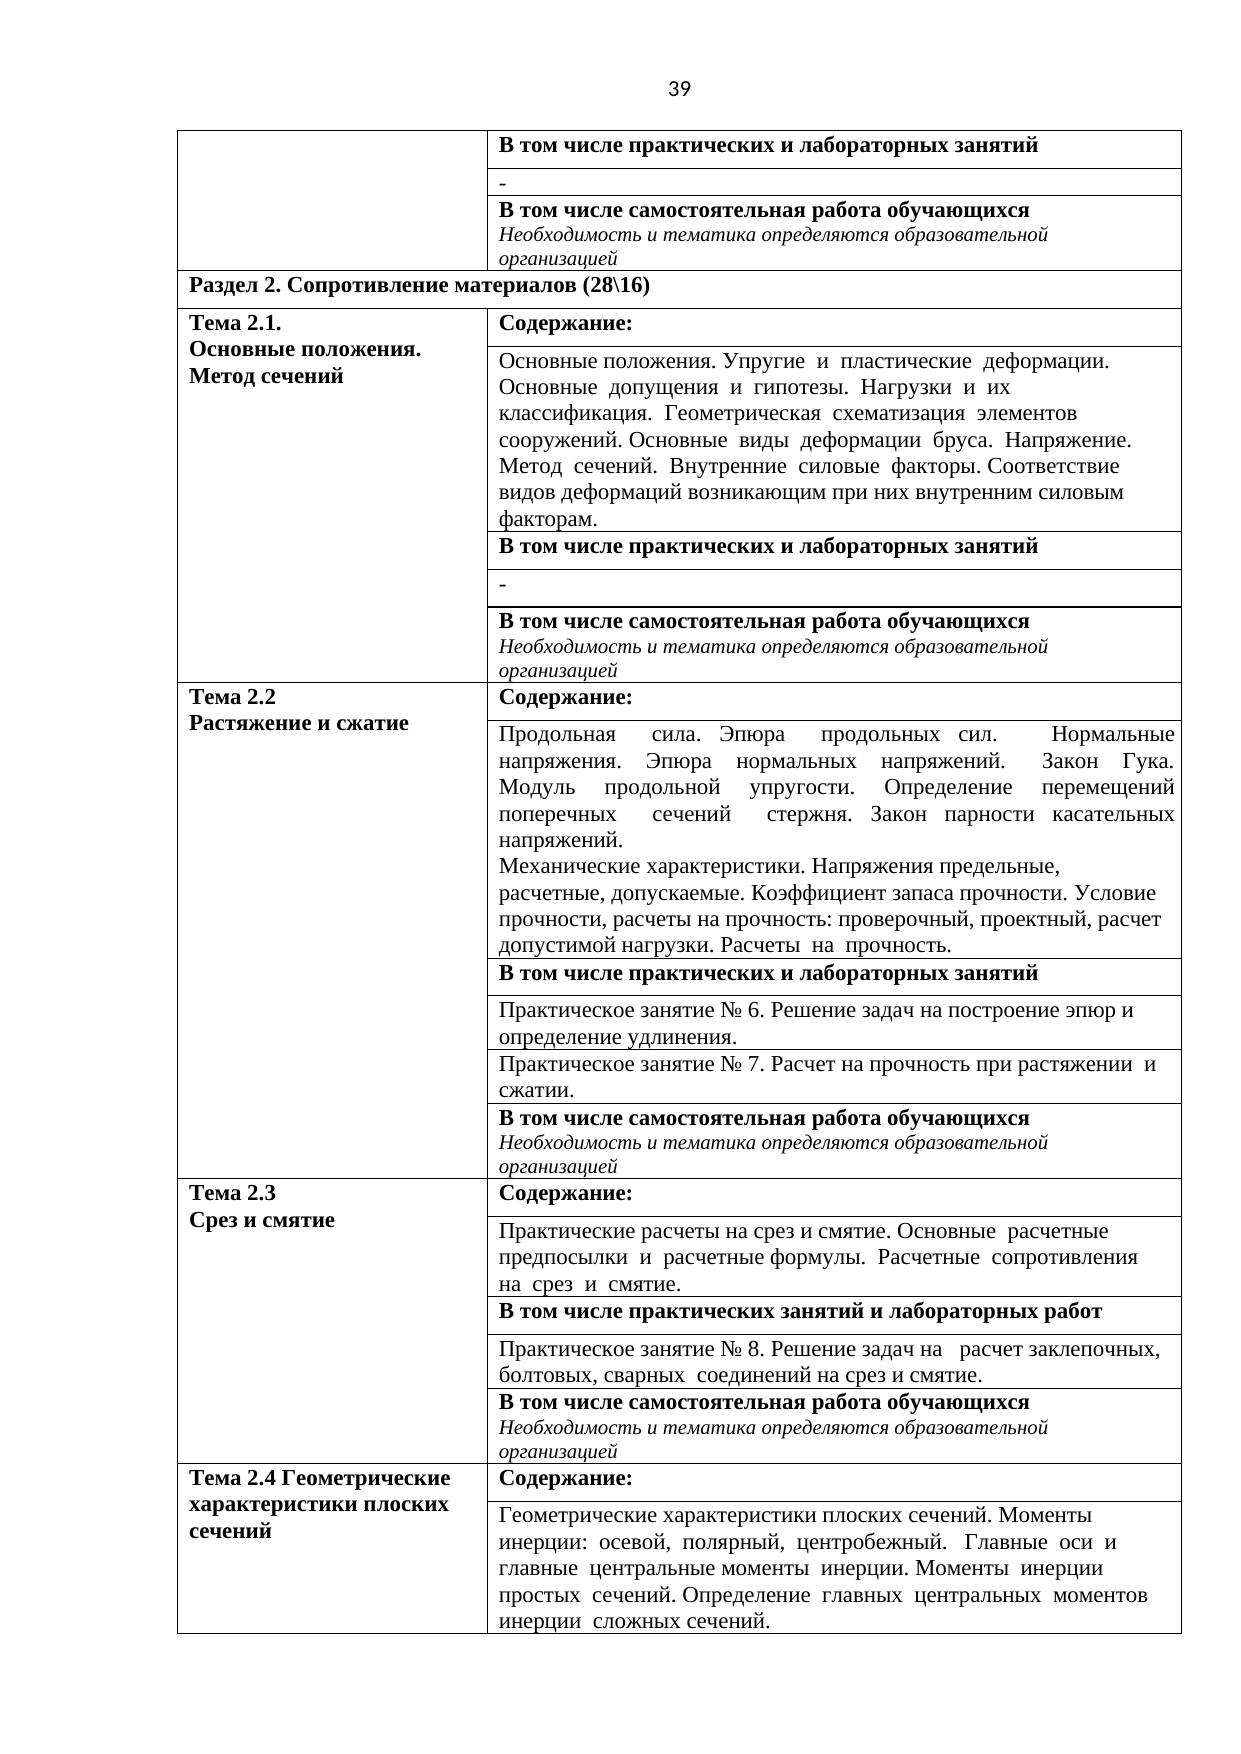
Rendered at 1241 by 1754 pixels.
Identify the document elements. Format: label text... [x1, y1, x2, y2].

table_cell Геометрические характеристики плоских сечений. Моменты инерции: осевой, полярный, центробежный. Главные оси и главные центральные моменты инерции. Моменты инерции простых сечений. Определение главных центральных моментов инерции сложных сечений. [488, 1502, 1181, 1633]
table_cell Содержание: [488, 1464, 1181, 1501]
table_cell - [488, 570, 1181, 606]
table_cell Тема 2.1. Основные положения. Метод сечений [178, 309, 487, 682]
table_cell В том числе практических и лабораторных занятий [488, 532, 1181, 569]
table_cell Практическое занятие № 8. Решение задач на расчет заклепочных, болтовых, сварных соединений на срез и смятие. [488, 1335, 1181, 1387]
table_cell В том числе практических и лабораторных занятий [488, 959, 1181, 995]
table_cell Практическое занятие № 7. Расчет на прочность при растяжении и сжатии. [488, 1050, 1181, 1103]
table_cell - [488, 169, 1181, 195]
table_cell Тема 2.3 Срез и смятие [178, 1179, 487, 1463]
table_cell Содержание: [488, 683, 1181, 719]
table_cell В том числе самостоятельная работа обучающихся Необходимость и тематика определяются образовательной организацией [488, 196, 1181, 270]
table_cell В том числе самостоятельная работа обучающихся Необходимость и тематика определяются образовательной организацией [488, 1104, 1181, 1178]
table_cell Продольная сила. Эпюра продольных сил. Нормальные напряжения. Эпюра нормальных напряжений. Закон Гука. Модуль продольной упругости. Определение перемещений поперечных сечений стержня. Закон парности касательных напряжений. Механические характеристики. Напряжения предельные, расчетные, допускаемые. Коэффициент запаса прочности. Условие прочности, расчеты на прочность: проверочный, проектный, расчет допустимой нагрузки. Расчеты на прочность. [488, 721, 1181, 958]
table_cell В том числе практических и лабораторных занятий [488, 131, 1181, 167]
table_cell Тема 2.4 Геометрические характеристики плоских сечений [178, 1464, 487, 1633]
table_cell Основные положения. Упругие и пластические деформации. Основные допущения и гипотезы. Нагрузки и их классификация. Геометрическая схематизация элементов сооружений. Основные виды деформации бруса. Напряжение. Метод сечений. Внутренние силовые факторы. Соответствие видов деформаций возникающим при них внутренним силовым факторам. [488, 347, 1181, 531]
table_cell Тема 2.2 Растяжение и сжатие [178, 683, 487, 1178]
table_cell Содержание: [488, 1179, 1181, 1216]
table_cell В том числе практических занятий и лабораторных работ [488, 1297, 1181, 1334]
table_cell Практические расчеты на срез и смятие. Основные расчетные предпосылки и расчетные формулы. Расчетные сопротивления на срез и смятие. [488, 1217, 1181, 1296]
table_cell Содержание: [488, 309, 1181, 346]
table_cell Практическое занятие № 6. Решение задач на построение эпюр и определение удлинения. [488, 996, 1181, 1049]
table_cell В том числе самостоятельная работа обучающихся Необходимость и тематика определяются образовательной организацией [488, 1389, 1181, 1463]
table_cell В том числе самостоятельная работа обучающихся Необходимость и тематика определяются образовательной организацией [488, 608, 1181, 682]
table_cell Раздел 2. Сопротивление материалов (28\16) [178, 271, 1181, 308]
